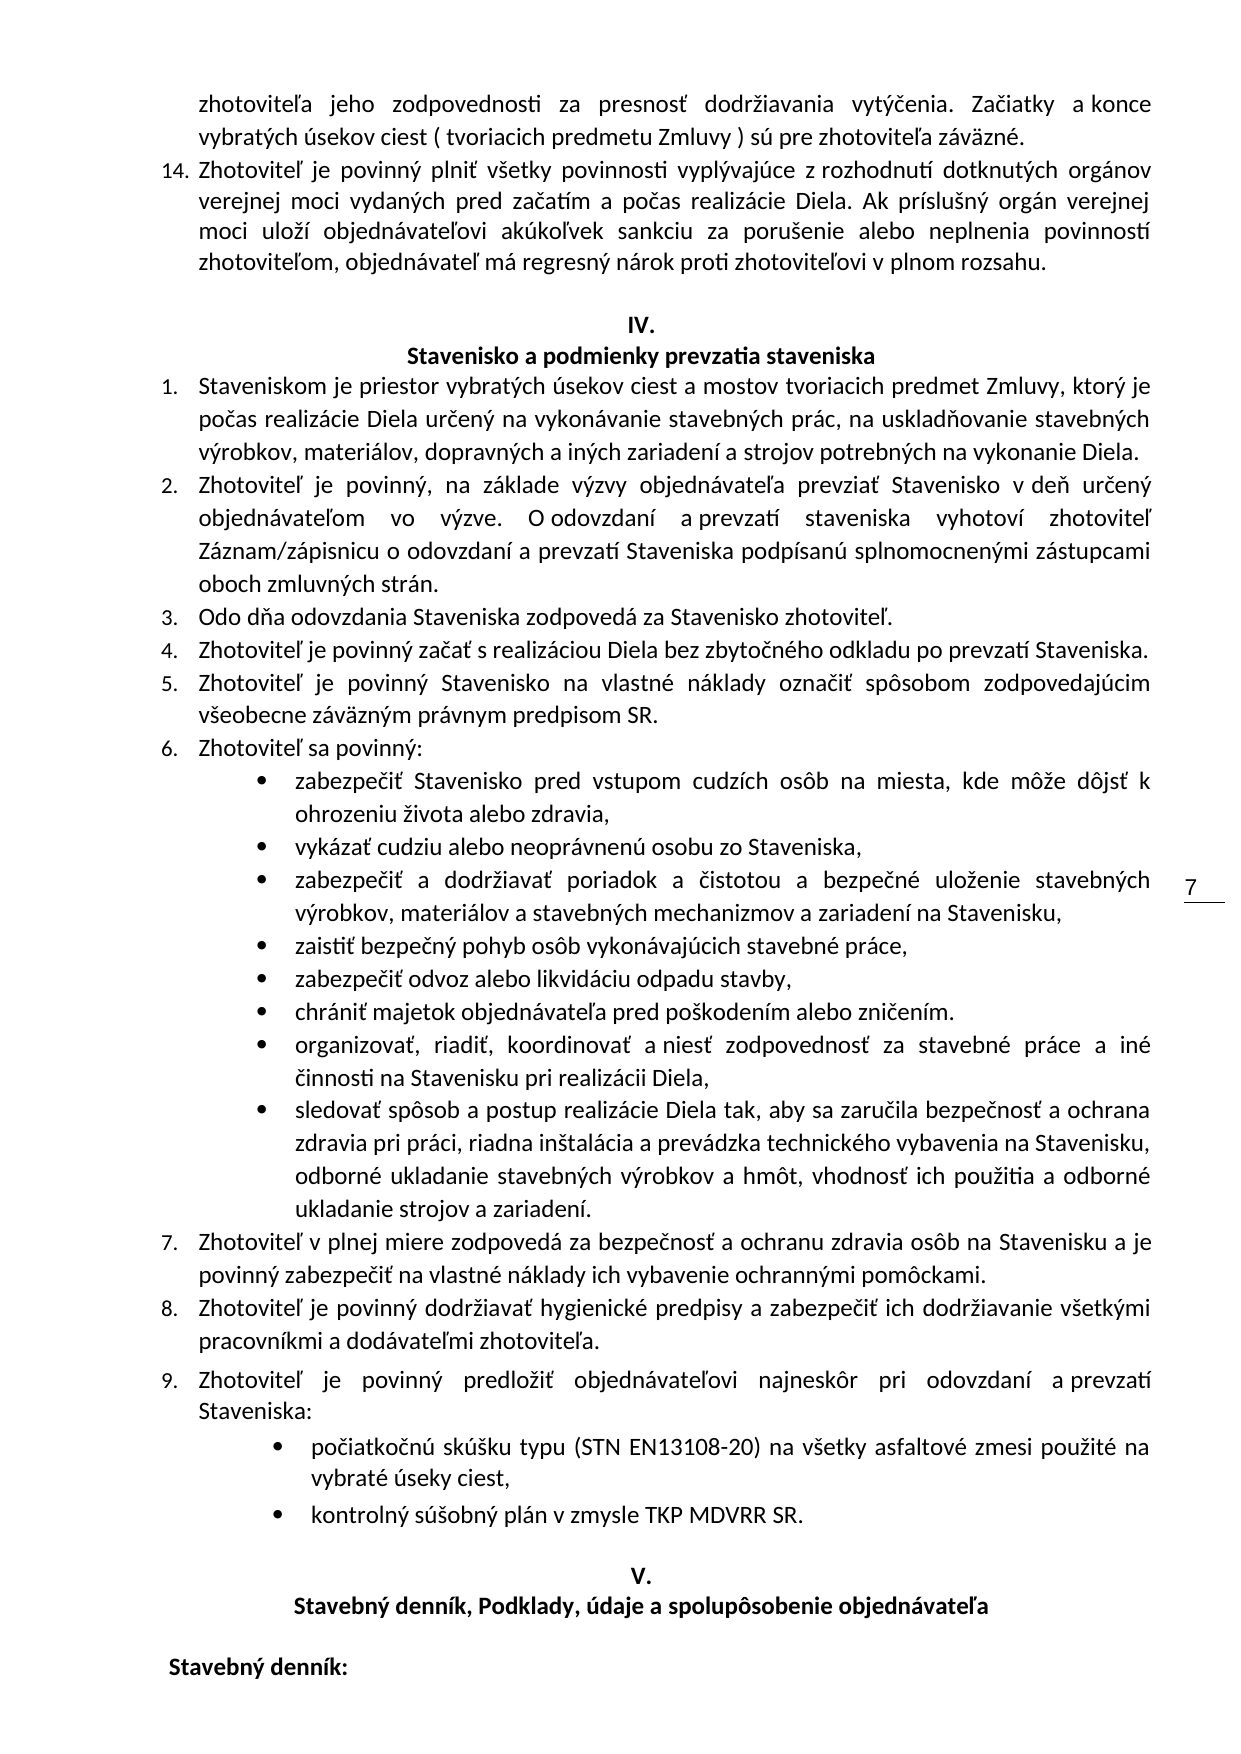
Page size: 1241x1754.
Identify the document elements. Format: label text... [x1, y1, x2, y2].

list Zhotoviteľ je povinný začať s realizáciou Diela bez zbytočného odkladu po prevzatí Staveniska. [161, 634, 1152, 664]
list kontrolný súšobný plán v zmysle TKP MDVRR SR. [273, 1499, 1152, 1529]
text IV. [131, 309, 1152, 340]
list zabezpečiť odvoz alebo likvidáciu odpadu stavby, [257, 963, 1152, 993]
list Zhotoviteľ v plnej miere zodpovedá za bezpečnosť a ochranu zdravia osôb na Stavenisku a je povinný zabezpečiť na vlastné náklady ich vybavenie ochrannými pomôckami. [161, 1226, 1152, 1290]
text Stavebný denník: [131, 1651, 1152, 1682]
list Odo dňa odovzdania Staveniska zodpovedá za Stavenisko zhotoviteľ. [161, 601, 1152, 631]
list chrániť majetok objednávateľa pred poškodením alebo zničením. [257, 996, 1152, 1026]
list Zhotoviteľ je povinný Stavenisko na vlastné náklady označiť spôsobom zodpovedajúcim všeobecne záväzným právnym predpisom SR. [161, 667, 1152, 730]
text Stavenisko a podmienky prevzatia staveniska [131, 340, 1152, 371]
list organizovať, riadiť, koordinovať a niesť zodpovednosť za stavebné práce a iné činnosti na Stavenisku pri realizácii Diela, [257, 1029, 1152, 1092]
list Zhotoviteľ je povinný plniť všetky povinnosti vyplývajúce z rozhodnutí dotknutých orgánov verejnej moci vydaných pred začatím a počas realizácie Diela. Ak príslušný orgán verejnej moci uloží objednávateľovi akúkoľvek sankciu za porušenie alebo neplnenia povinností zhotoviteľom, objednávateľ má regresný nárok proti zhotoviteľovi v plnom rozsahu. [161, 154, 1152, 277]
list zabezpečiť a dodržiavať poriadok a čistotou a bezpečné uloženie stavebných výrobkov, materiálov a stavebných mechanizmov a zariadení na Stavenisku, [257, 864, 1152, 928]
text V. [131, 1560, 1152, 1590]
list Zhotoviteľ sa povinný: [161, 733, 1152, 763]
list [161, 89, 1152, 152]
list zaistiť bezpečný pohyb osôb vykonávajúcich stavebné práce, [257, 930, 1152, 961]
text Stavebný denník, Podklady, údaje a spolupôsobenie objednávateľa [131, 1590, 1152, 1621]
list Staveniskom je priestor vybratých úsekov ciest a mostov tvoriacich predmet Zmluvy, ktorý je počas realizácie Diela určený na vykonávanie stavebných prác, na uskladňovanie stavebných výrobkov, materiálov, dopravných a iných zariadení a strojov potrebných na vykonanie Diela. [161, 371, 1152, 467]
list sledovať spôsob a postup realizácie Diela tak, aby sa zaručila bezpečnosť a ochrana zdravia pri práci, riadna inštalácia a prevádzka technického vybavenia na Stavenisku, odborné ukladanie stavebných výrobkov a hmôt, vhodnosť ich použitia a odborné ukladanie strojov a zariadení. [257, 1095, 1152, 1224]
list zabezpečiť Stavenisko pred vstupom cudzích osôb na miesta, kde môže dôjsť k ohrozeniu života alebo zdravia, [257, 766, 1152, 829]
list počiatkočnú skúšku typu (STN EN13108-20) na všetky asfaltové zmesi použité na vybraté úseky ciest, [273, 1432, 1152, 1493]
list Zhotoviteľ je povinný, na základe výzvy objednávateľa prevziať Stavenisko v deň určený objednávateľom vo výzve. O odovzdaní a prevzatí staveniska vyhotoví zhotoviteľ Záznam/zápisnicu o odovzdaní a prevzatí Staveniska podpísanú splnomocnenými zástupcami oboch zmluvných strán. [161, 469, 1152, 598]
list Zhotoviteľ je povinný dodržiavať hygienické predpisy a zabezpečiť ich dodržiavanie všetkými pracovníkmi a dodávateľmi zhotoviteľa. [161, 1292, 1152, 1356]
list vykázať cudziu alebo neoprávnenú osobu zo Staveniska, [257, 831, 1152, 862]
list Zhotoviteľ je povinný predložiť objednávateľovi najneskôr pri odovzdaní a prevzatí Staveniska: [161, 1364, 1152, 1425]
